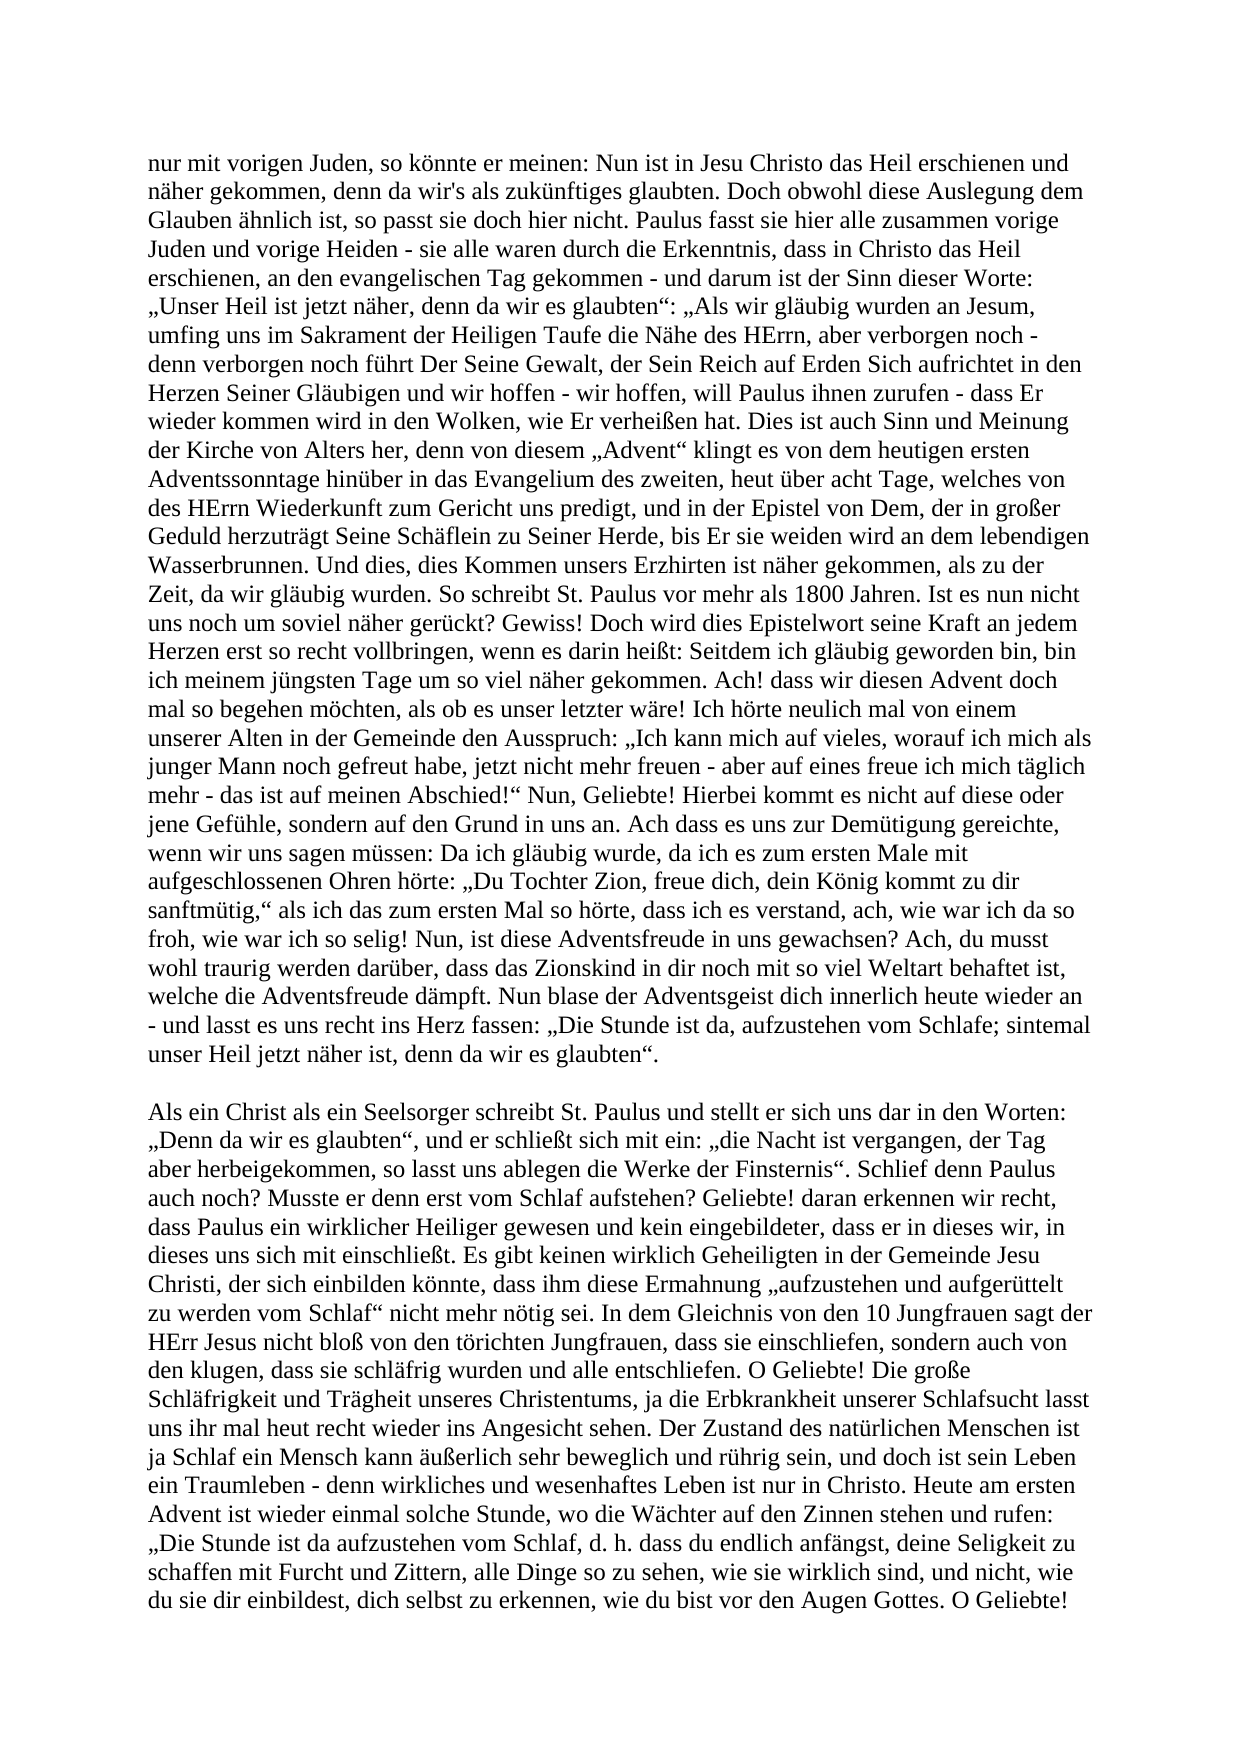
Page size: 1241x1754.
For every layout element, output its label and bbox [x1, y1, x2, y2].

text [148, 1097, 1093, 1614]
text [148, 148, 1093, 1068]
